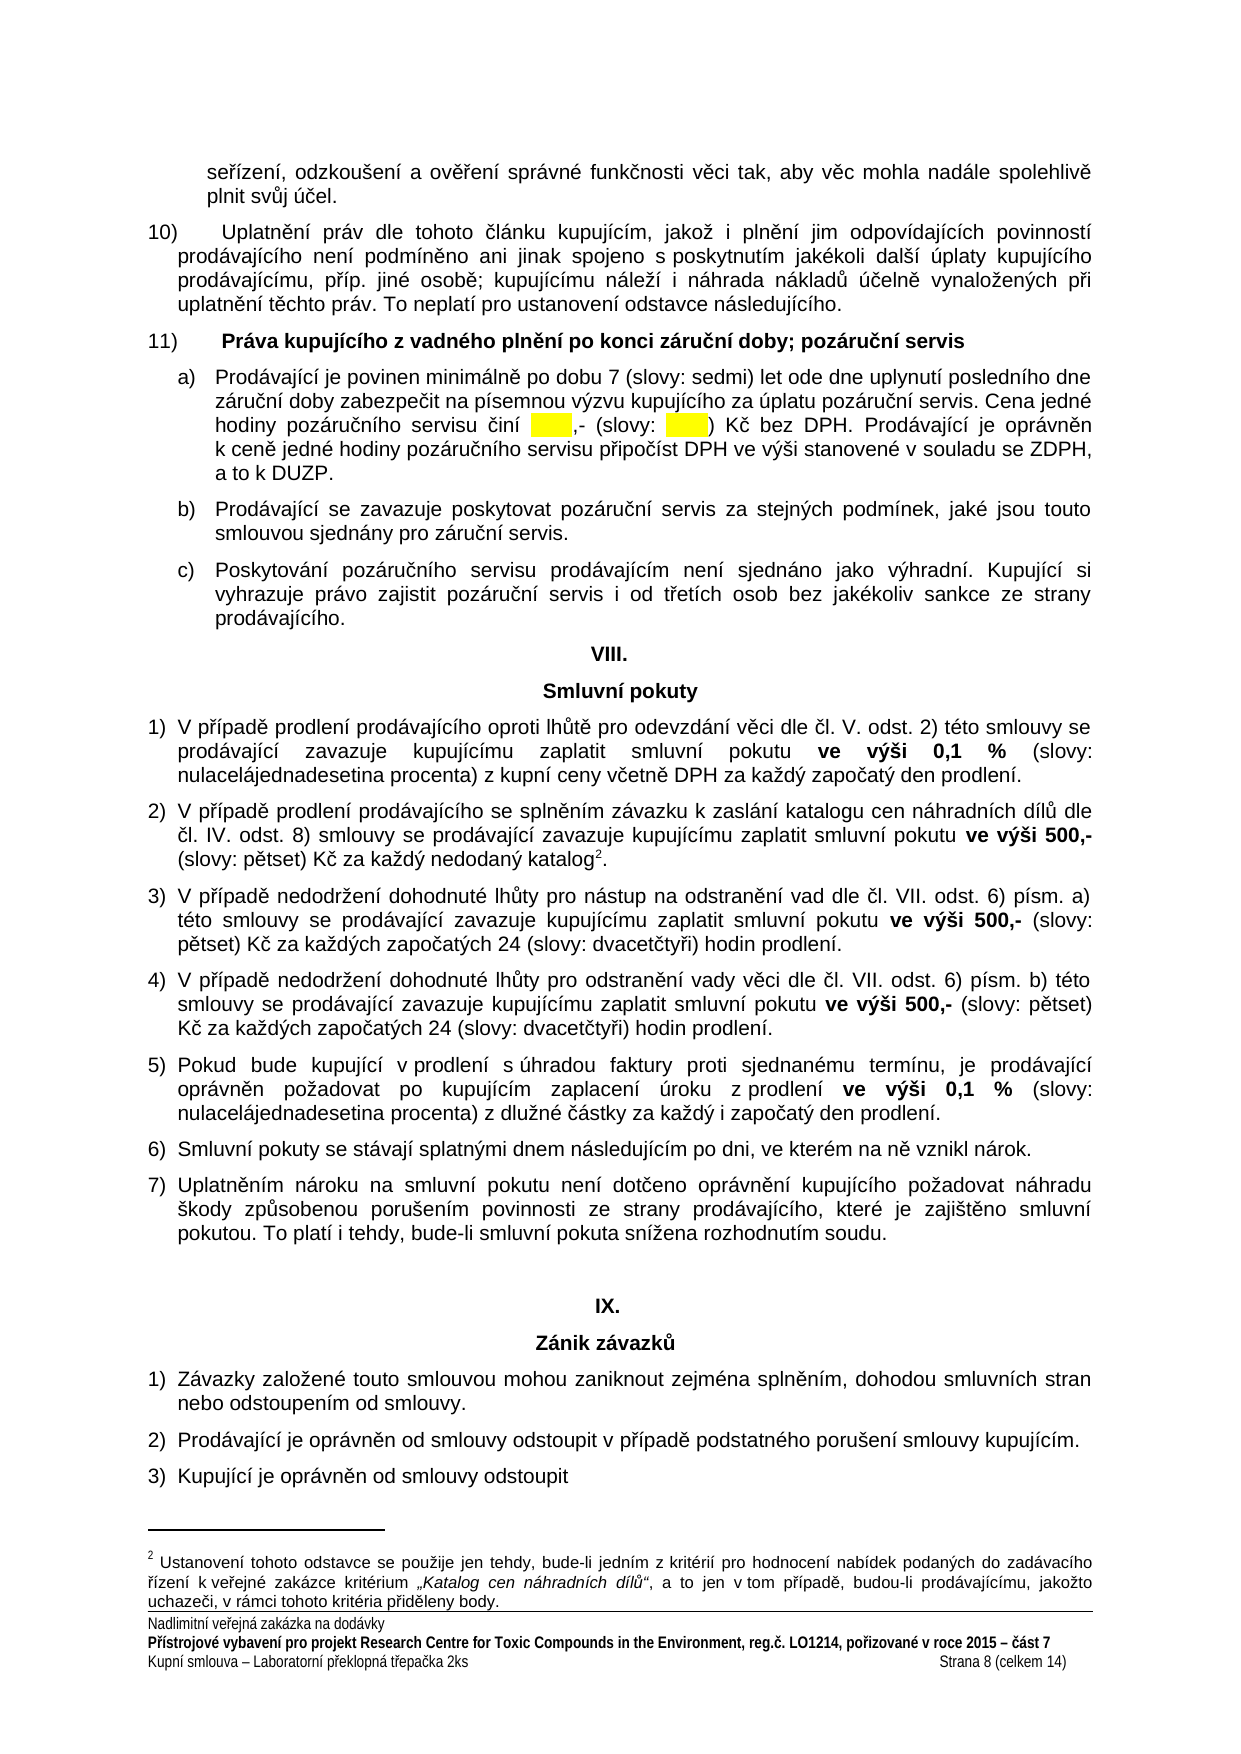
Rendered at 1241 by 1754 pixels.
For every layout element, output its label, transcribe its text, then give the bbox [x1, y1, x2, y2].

list Prodávající je povinen minimálně po dobu 7 (slovy: sedmi) let ode dne uplynutí posledního dne záruční doby zabezpečit na písemnou výzvu kupujícího za úplatu pozáruční servis. Cena jedné hodiny pozáručního servisu činí ,- (slovy: ) Kč bez DPH. Prodávající je oprávněn k ceně jedné hodiny pozáručního servisu připočíst DPH ve výši stanovené v souladu se ZDPH, a to k DUZP. [177, 365, 1093, 485]
list Poskytování pozáručního servisu prodávajícím není sjednáno jako výhradní. Kupující si vyhrazuje právo zajistit pozáruční servis i od třetích osob bez jakékoliv sankce ze strany prodávajícího. [177, 558, 1093, 629]
list V případě prodlení prodávajícího oproti lhůtě pro odevzdání věci dle čl. V. odst. 2) této smlouvy se prodávající zavazuje kupujícímu zaplatit smluvní pokutu ve výši 0,1 % (slovy: nulacelájednadesetina procenta) z kupní ceny včetně DPH za každý započatý den prodlení. [148, 715, 1093, 787]
list Práva kupujícího z vadného plnění po konci záruční doby; pozáruční servis [148, 328, 1093, 352]
list Kupující je oprávněn od smlouvy odstoupit [148, 1464, 1093, 1488]
list V případě nedodržení dohodnuté lhůty pro nástup na odstranění vad dle čl. VII. odst. 6) písm. a) této smlouvy se prodávající zavazuje kupujícímu zaplatit smluvní pokutu ve výši 500,- (slovy: pětset) Kč za každých započatých 24 (slovy: dvacetčtyři) hodin prodlení. [148, 884, 1093, 956]
list Pokud bude kupující v prodlení s úhradou faktury proti sjednanému termínu, je prodávající oprávněn požadovat po kupujícím zaplacení úroku z prodlení ve výši 0,1 % (slovy: nulacelájednadesetina procenta) z dlužné částky za každý i započatý den prodlení. [148, 1052, 1093, 1124]
text Smluvní pokuty [148, 678, 1093, 702]
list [177, 160, 1093, 208]
list Prodávající je oprávněn od smlouvy odstoupit v případě podstatného porušení smlouvy kupujícím. [148, 1427, 1093, 1451]
list Závazky založené touto smlouvou mohou zaniknout zejména splněním, dohodou smluvních stran nebo odstoupením od smlouvy. [148, 1367, 1093, 1415]
list Smluvní pokuty se stávají splatnými dnem následujícím po dni, ve kterém na ně vznikl nárok. [148, 1137, 1093, 1161]
list Uplatněním nároku na smluvní pokutu není dotčeno oprávnění kupujícího požadovat náhradu škody způsobenou porušením povinnosti ze strany prodávajícího, které je zajištěno smluvní pokutou. To platí i tehdy, bude-li smluvní pokuta snížena rozhodnutím soudu. [148, 1173, 1093, 1245]
list Prodávající se zavazuje poskytovat pozáruční servis za stejných podmínek, jaké jsou touto smlouvou sjednány pro záruční servis. [177, 497, 1093, 545]
list Uplatnění práv dle tohoto článku kupujícím, jakož i plnění jim odpovídajících povinností prodávajícího není podmíněno ani jinak spojeno s poskytnutím jakékoli další úplaty kupujícího prodávajícímu, příp. jiné osobě; kupujícímu náleží i náhrada nákladů účelně vynaložených při uplatnění těchto práv. To neplatí pro ustanovení odstavce následujícího. [148, 220, 1093, 316]
list V případě prodlení prodávajícího se splněním závazku k zaslání katalogu cen náhradních dílů dle čl. IV. odst. 8) smlouvy se prodávající zavazuje kupujícímu zaplatit smluvní pokutu ve výši 500,- (slovy: pětset) Kč za každý nedodaný katalog. [148, 799, 1093, 871]
list V případě nedodržení dohodnuté lhůty pro odstranění vady věci dle čl. VII. odst. 6) písm. b) této smlouvy se prodávající zavazuje kupujícímu zaplatit smluvní pokutu ve výši 500,- (slovy: pětset) Kč za každých započatých 24 (slovy: dvacetčtyři) hodin prodlení. [148, 968, 1093, 1040]
text Zánik závazků [118, 1331, 1093, 1354]
